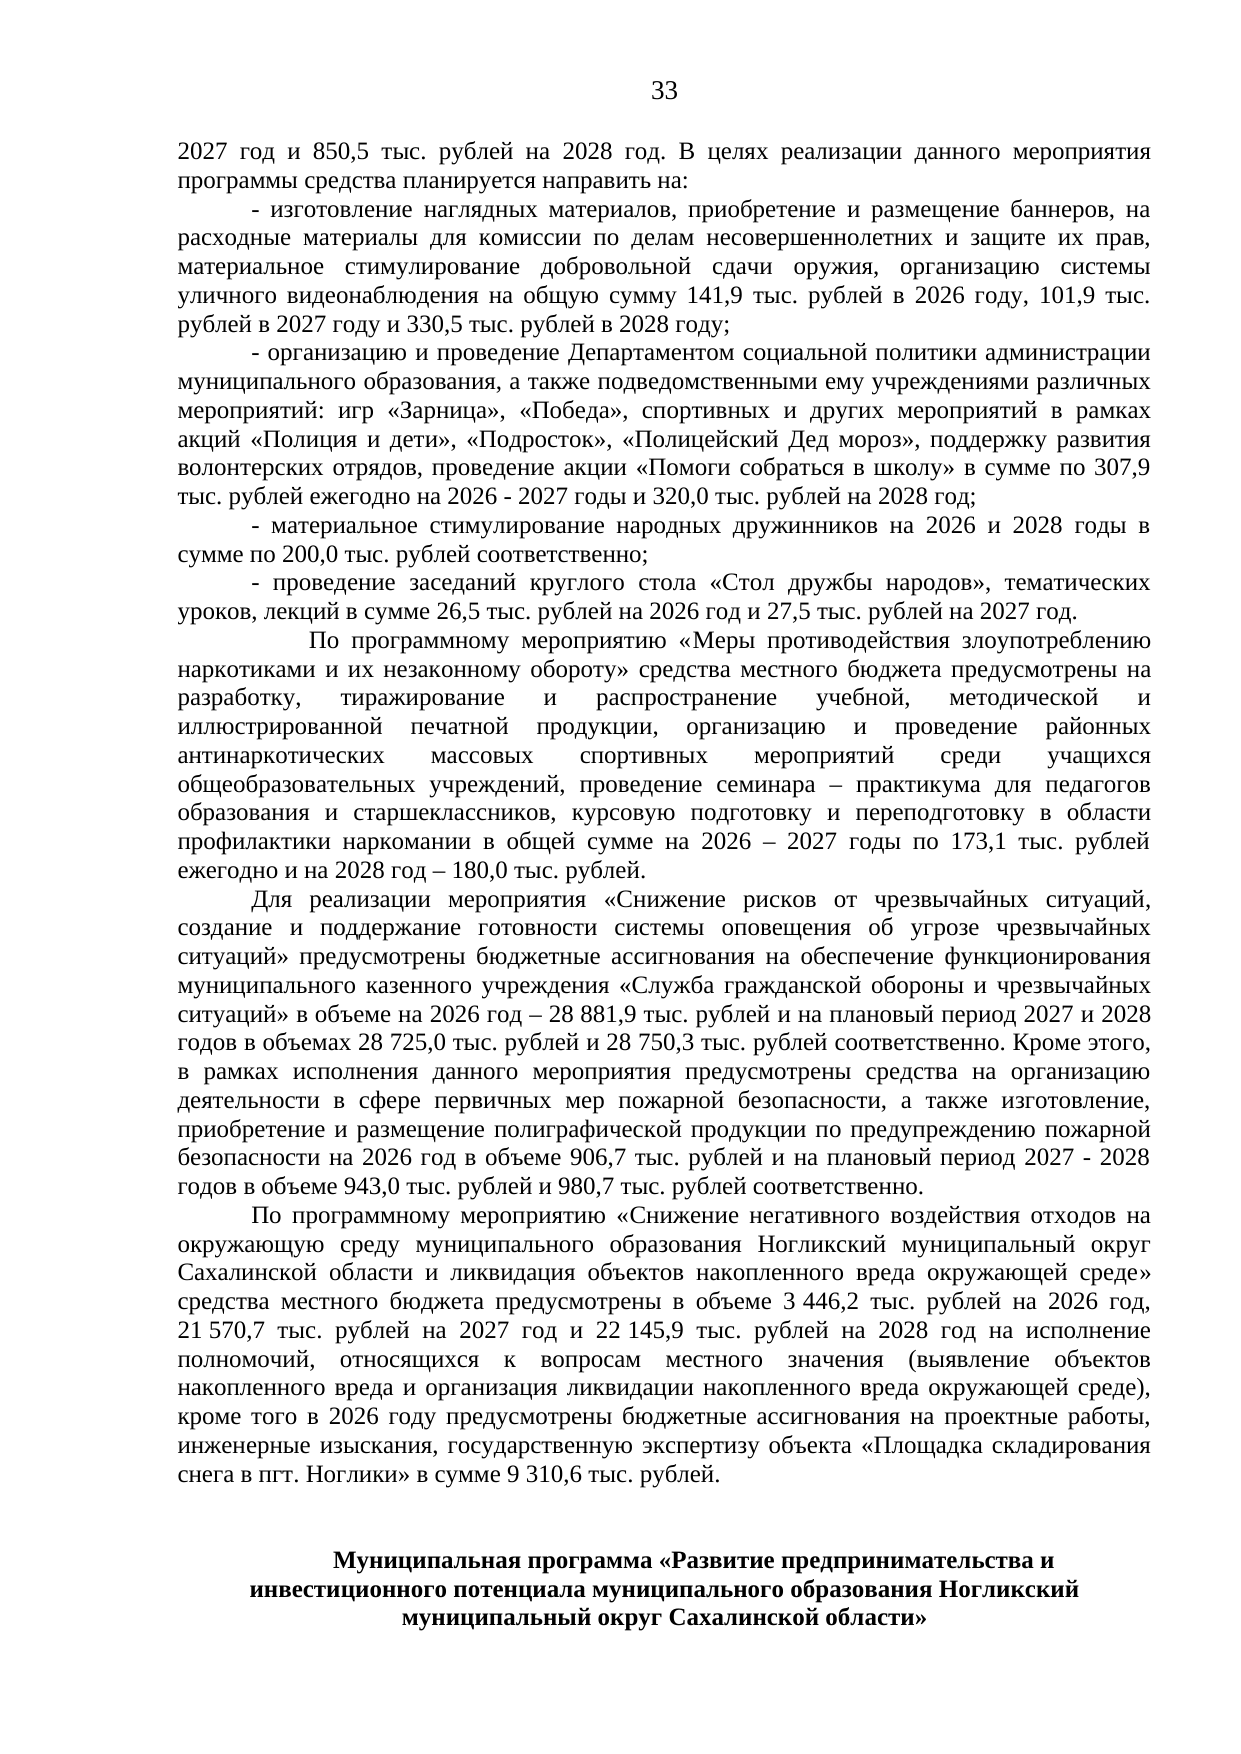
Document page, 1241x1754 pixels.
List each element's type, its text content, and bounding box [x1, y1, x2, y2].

text По программному мероприятию «Снижение негативного воздействия отходов на окружающую среду муниципального образования Ногликский муниципальный округ Сахалинской области и ликвидация объектов накопленного вреда окружающей среде» средства местного бюджета предусмотрены в объеме 3 446,2 тыс. рублей на 2026 год, 21 570,7 тыс. рублей на 2027 год и 22 145,9 тыс. рублей на 2028 год на исполнение полномочий, относящихся к вопросам местного значения (выявление объектов накопленного вреда и организация ликвидации накопленного вреда окружающей среде), кроме того в 2026 году предусмотрены бюджетные ассигнования на проектные работы, инженерные изыскания, государственную экспертизу объекта «Площадка складирования снега в пгт. Ноглики» в сумме 9 310,6 тыс. рублей. [177, 1200, 1152, 1487]
text - изготовление наглядных материалов, приобретение и размещение баннеров, на расходные материалы для комиссии по делам несовершеннолетних и защите их прав, материальное стимулирование добровольной сдачи оружия, организацию системы уличного видеонаблюдения на общую сумму 141,9 тыс. рублей в 2026 году, 101,9 тыс. рублей в 2027 году и 330,5 тыс. рублей в 2028 году; [177, 194, 1152, 337]
text - организацию и проведение Департаментом социальной политики администрации муниципального образования, а также подведомственными ему учреждениями различных мероприятий: игр «Зарница», «Победа», спортивных и других мероприятий в рамках акций «Полиция и дети», «Подросток», «Полицейский Дед мороз», поддержку развития волонтерских отрядов, проведение акции «Помоги собраться в школу» в сумме по 307,9 тыс. рублей ежегодно на 2026 - 2027 годы и 320,0 тыс. рублей на 2028 год; [177, 337, 1152, 510]
text - проведение заседаний круглого стола «Стол дружбы народов», тематических уроков, лекций в сумме 26,5 тыс. рублей на 2026 год и 27,5 тыс. рублей на 2027 год. [177, 567, 1152, 625]
list Муниципальная программа «Развитие предпринимательства и инвестиционного потенциала муниципального образования Ногликский муниципальный округ Сахалинской области» [177, 1545, 1152, 1631]
text - материальное стимулирование народных дружинников на 2026 и 2028 годы в сумме по 200,0 тыс. рублей соответственно; [177, 510, 1152, 567]
text По программному мероприятию «Меры противодействия злоупотреблению наркотиками и их незаконному обороту» средства местного бюджета предусмотрены на разработку, тиражирование и распространение учебной, методической и иллюстрированной печатной продукции, организацию и проведение районных антинаркотических массовых спортивных мероприятий среди учащихся общеобразовательных учреждений, проведение семинара – практикума для педагогов образования и старшеклассников, курсовую подготовку и переподготовку в области профилактики наркомании в общей сумме на 2026 – 2027 годы по 173,1 тыс. рублей ежегодно и на 2028 год – 180,0 тыс. рублей. [177, 625, 1152, 884]
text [177, 136, 1152, 194]
text Для реализации мероприятия «Снижение рисков от чрезвычайных ситуаций, создание и поддержание готовности системы оповещения об угрозе чрезвычайных ситуаций» предусмотрены бюджетные ассигнования на обеспечение функционирования муниципального казенного учреждения «Служба гражданской обороны и чрезвычайных ситуаций» в объеме на 2026 год – 28 881,9 тыс. рублей и на плановый период 2027 и 2028 годов в объемах 28 725,0 тыс. рублей и 28 750,3 тыс. рублей соответственно. Кроме этого, в рамках исполнения данного мероприятия предусмотрены средства на организацию деятельности в сфере первичных мер пожарной безопасности, а также изготовление, приобретение и размещение полиграфической продукции по предупреждению пожарной безопасности на 2026 год в объеме 906,7 тыс. рублей и на плановый период 2027 - 2028 годов в объеме 943,0 тыс. рублей и 980,7 тыс. рублей соответственно. [177, 884, 1152, 1200]
